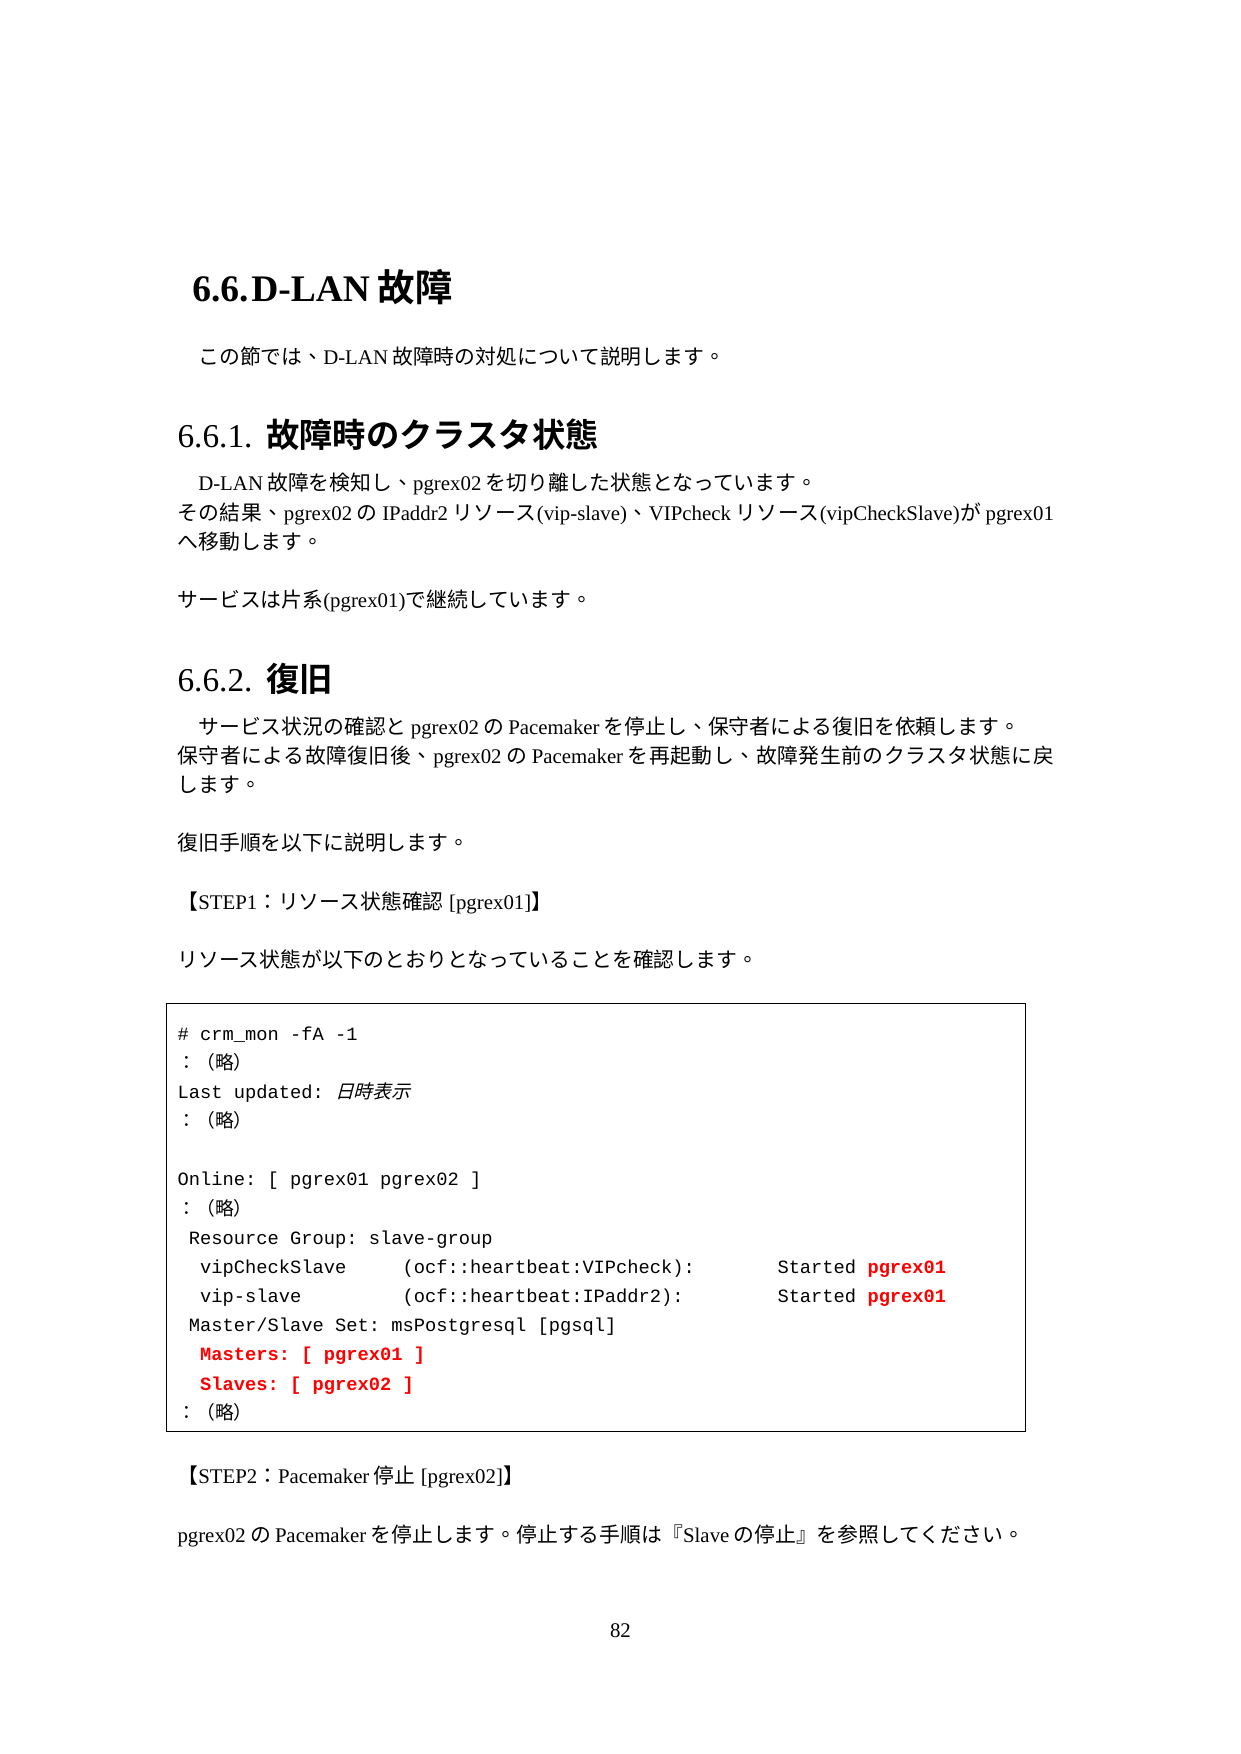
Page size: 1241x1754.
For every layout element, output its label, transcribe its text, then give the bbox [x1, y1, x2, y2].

text この節では、D-LAN故障時の対処について説明します。 [177, 341, 1054, 370]
subtitle 故障時のクラスタ状態 [177, 412, 1063, 457]
text サービスは片系(pgrex01)で継続しています。 [177, 584, 1054, 614]
text D-LAN故障を検知し、pgrex02を切り離した状態となっています。 [177, 468, 1054, 497]
table_header # crm_mon -fA -1 ：（略） Last updated: 日時表示 ：（略） Online: [ pgrex01 pgrex02 ] ：（略） Resource Group: slave-group vipCheckSlave (ocf::heartbeat:VIPcheck): Started pgrex01 vip-slave (ocf::heartbeat:IPaddr2): Started pgrex01 Master/Slave Set: msPostgresql [pgsql] Masters: [ pgrex01 ] Slaves: [ pgrex02 ] ：（略） [167, 1004, 1025, 1431]
text その結果、pgrex02のIPaddr2リソース(vip-slave)、VIPcheckリソース(vipCheckSlave)がpgrex01へ移動します。 [177, 497, 1054, 555]
text 【STEP1：リソース状態確認 [pgrex01]】 [177, 886, 1054, 915]
subtitle D-LAN故障 [192, 261, 1063, 312]
text pgrex02のPacemakerを停止します。停止する手順は『Slaveの停止』を参照してください。 [177, 1519, 1054, 1548]
text リソース状態が以下のとおりとなっていることを確認します。 [177, 944, 1054, 974]
text 保守者による故障復旧後、pgrex02のPacemakerを再起動し、故障発生前のクラスタ状態に戻します。 [177, 740, 1054, 799]
text 【STEP2：Pacemaker停止 [pgrex02]】 [177, 1461, 1054, 1490]
text 復旧手順を以下に説明します。 [177, 828, 1054, 857]
text サービス状況の確認とpgrex02のPacemakerを停止し、保守者による復旧を依頼します。 [177, 711, 1054, 740]
subtitle 復旧 [177, 655, 1063, 701]
